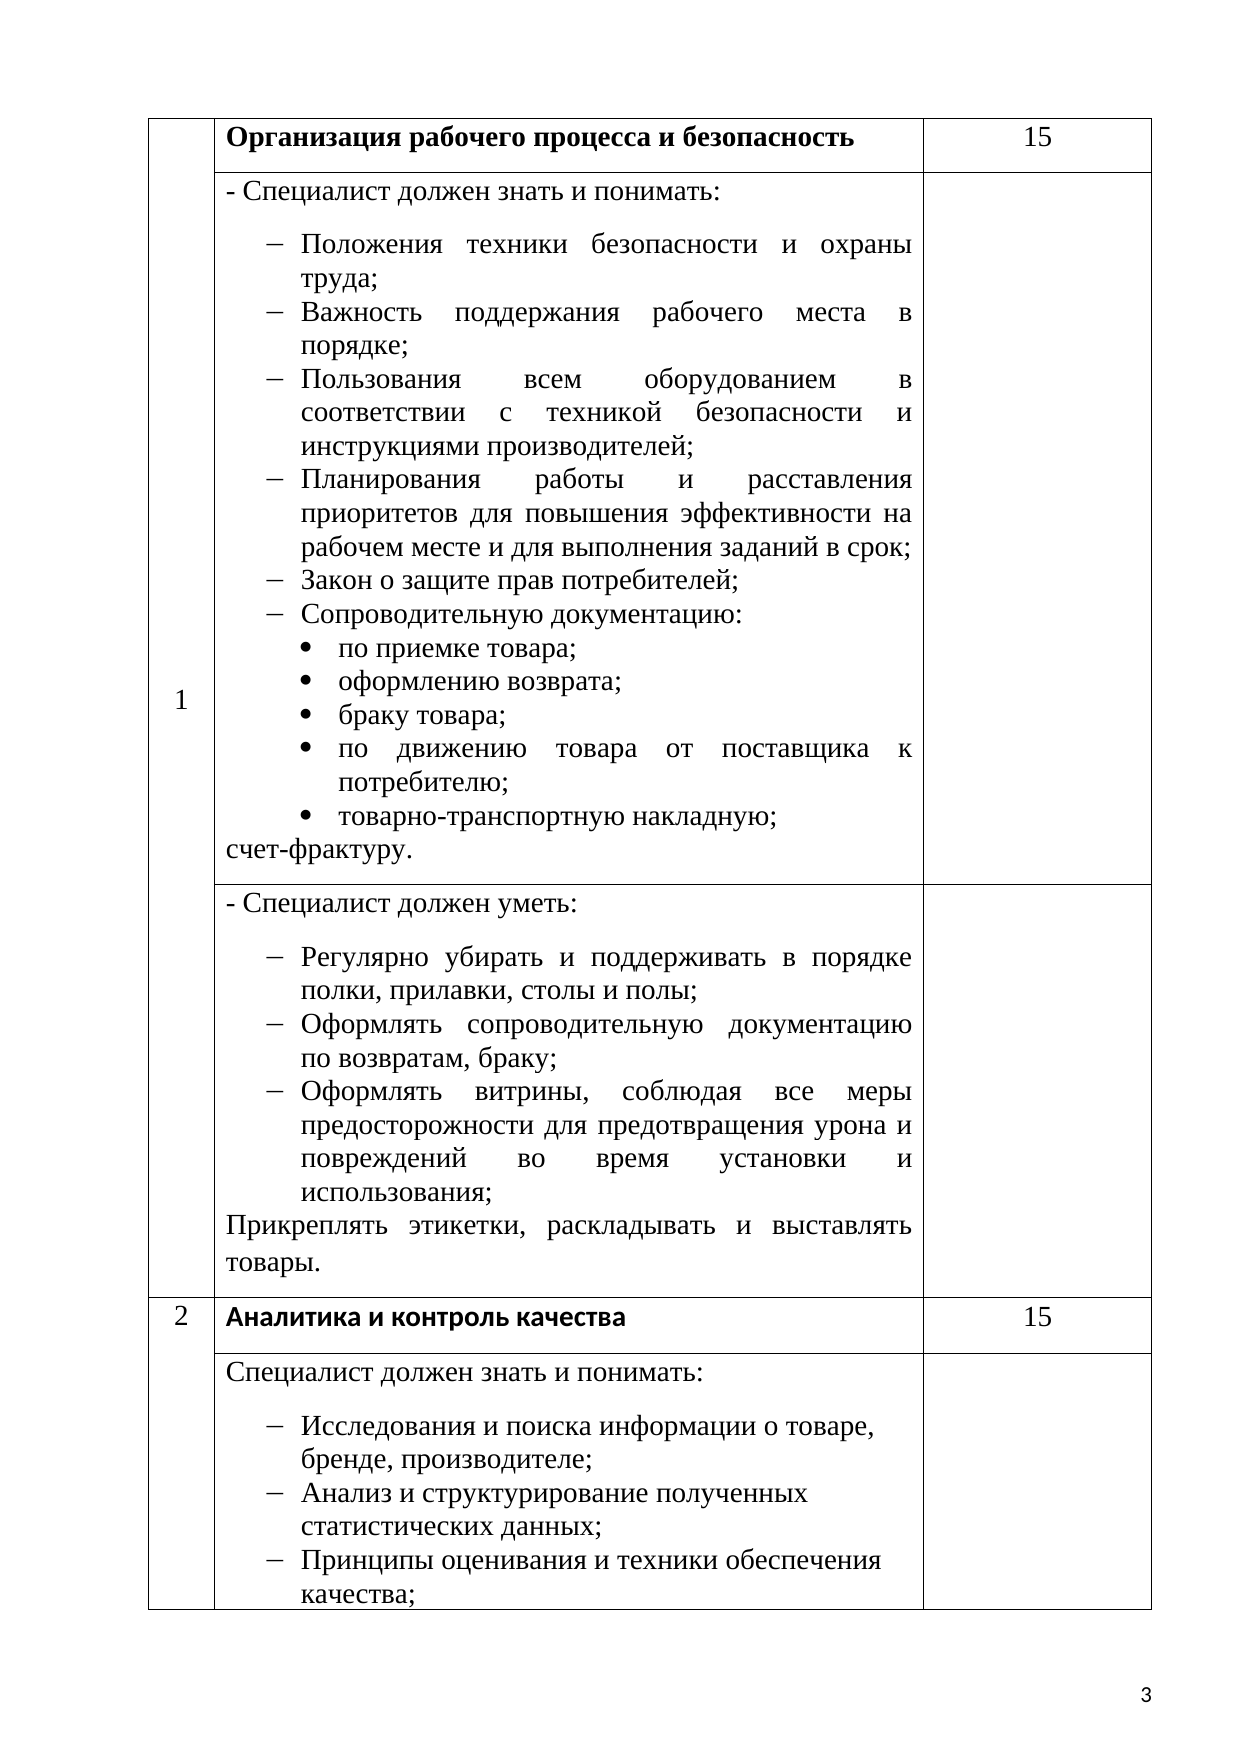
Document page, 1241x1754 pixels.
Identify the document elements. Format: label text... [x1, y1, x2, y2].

table_cell 15 [924, 119, 1151, 172]
table_cell 2 [149, 1298, 214, 1609]
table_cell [215, 1354, 923, 1609]
table_cell [924, 173, 1151, 884]
table_cell [924, 1354, 1151, 1609]
table_cell [924, 885, 1151, 1297]
table_cell 1 [149, 119, 214, 1297]
table_cell - Специалист должен уметь: Регулярно убирать и поддерживать в порядке полки, прилавки, столы и полы; Оформлять сопроводительную документацию по возвратам, браку; Оформлять витрины, соблюдая все меры предосторожности для предотвращения урона и повреждений во время установки и использования; Прикреплять этикетки, раскладывать и выставлять товары. [215, 885, 923, 1297]
table_cell 15 [924, 1298, 1151, 1353]
table_cell - Специалист должен знать и понимать: Положения техники безопасности и охраны труда; Важность поддержания рабочего места в порядке; Пользования всем оборудованием в соответствии с техникой безопасности и инструкциями производителей; Планирования работы и расставления приоритетов для повышения эффективности на рабочем месте и для выполнения заданий в срок; Закон о защите прав потребителей; Сопроводительную документацию: по приемке товара; оформлению возврата; браку товара; по движению товара от поставщика к потребителю; товарно-транспортную накладную; счет-фрактуру. [215, 173, 923, 884]
table_cell Организация рабочего процесса и безопасность [215, 119, 923, 172]
table_cell Аналитика и контроль качества [215, 1298, 923, 1353]
